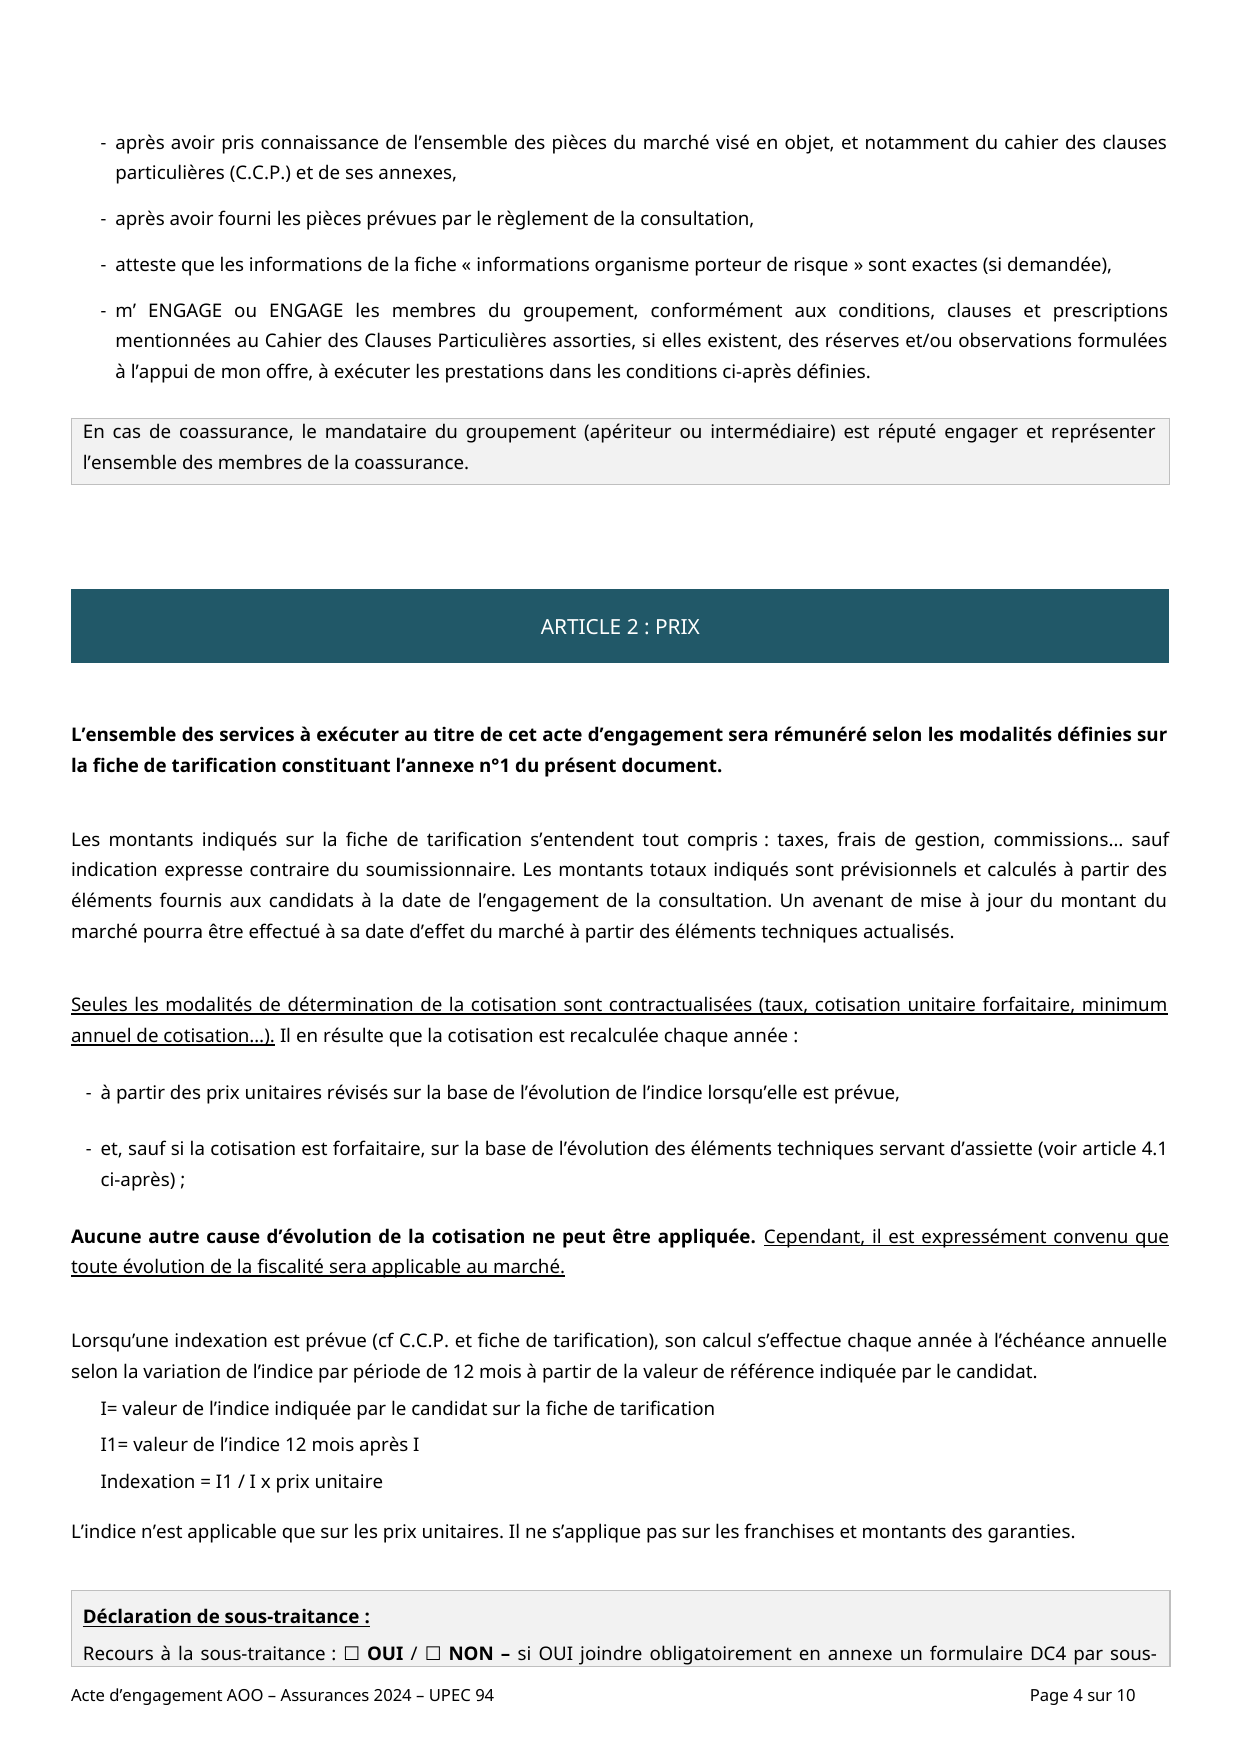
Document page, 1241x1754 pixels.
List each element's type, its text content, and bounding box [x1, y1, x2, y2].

text Les montants indiqués sur la fiche de tarification s’entendent tout compris : taxes, frais de gestion, commissions… sauf indication expresse contraire du soumissionnaire. Les montants totaux indiqués sont prévisionnels et calculés à partir des éléments fournis aux candidats à la date de l’engagement de la consultation. Un avenant de mise à jour du montant du marché pourra être effectué à sa date d’effet du marché à partir des éléments techniques actualisés. [71, 826, 1169, 943]
text L’indice n’est applicable que sur les prix unitaires. Il ne s’applique pas sur les franchises et montants des garanties. [71, 1519, 1169, 1544]
table_header ARTICLE 2 : PRIX [71, 589, 1169, 663]
list après avoir pris connaissance de l’ensemble des pièces du marché visé en objet, et notamment du cahier des clauses particulières (C.C.P.) et de ses annexes, [100, 129, 1169, 185]
text Aucune autre cause d’évolution de la cotisation ne peut être appliquée. Cependant, il est expressément convenu que toute évolution de la fiscalité sera applicable au marché. [71, 1223, 1169, 1279]
list à partir des prix unitaires révisés sur la base de l’évolution de l’indice lorsqu’elle est prévue, [86, 1079, 1169, 1104]
text I1= valeur de l’indice 12 mois après I [100, 1432, 1169, 1457]
list m’ ENGAGE ou ENGAGE les membres du groupement, conformément aux conditions, clauses et prescriptions mentionnées au Cahier des Clauses Particulières assorties, si elles existent, des réserves et/ou observations formulées à l’appui de mon offre, à exécuter les prestations dans les conditions ci-après définies. [100, 297, 1169, 384]
text L’ensemble des services à exécuter au titre de cet acte d’engagement sera rémunéré selon les modalités définies sur la fiche de tarification constituant l’annexe n°1 du présent document. [71, 722, 1169, 778]
text Lorsqu’une indexation est prévue (cf C.C.P. et fiche de tarification), son calcul s’effectue chaque année à l’échéance annuelle selon la variation de l’indice par période de 12 mois à partir de la valeur de référence indiquée par le candidat. [71, 1327, 1169, 1383]
list après avoir fourni les pièces prévues par le règlement de la consultation, [100, 205, 1169, 231]
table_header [72, 1591, 1169, 1666]
list atteste que les informations de la fiche « informations organisme porteur de risque » sont exactes (si demandée), [100, 251, 1169, 277]
text I= valeur de l’indice indiquée par le candidat sur la fiche de tarification [100, 1395, 1169, 1420]
text Seules les modalités de détermination de la cotisation sont contractualisées (taux, cotisation unitaire forfaitaire, minimum annuel de cotisation…). Il en résulte que la cotisation est recalculée chaque année : [71, 992, 1169, 1048]
table_header En cas de coassurance, le mandataire du groupement (apériteur ou intermédiaire) est réputé engager et représenter l’ensemble des membres de la coassurance. [72, 419, 1169, 484]
list et, sauf si la cotisation est forfaitaire, sur la base de l’évolution des éléments techniques servant d’assiette (voir article 4.1 ci-après) ; [86, 1136, 1169, 1192]
text Indexation = I1 / I x prix unitaire [100, 1469, 1169, 1494]
